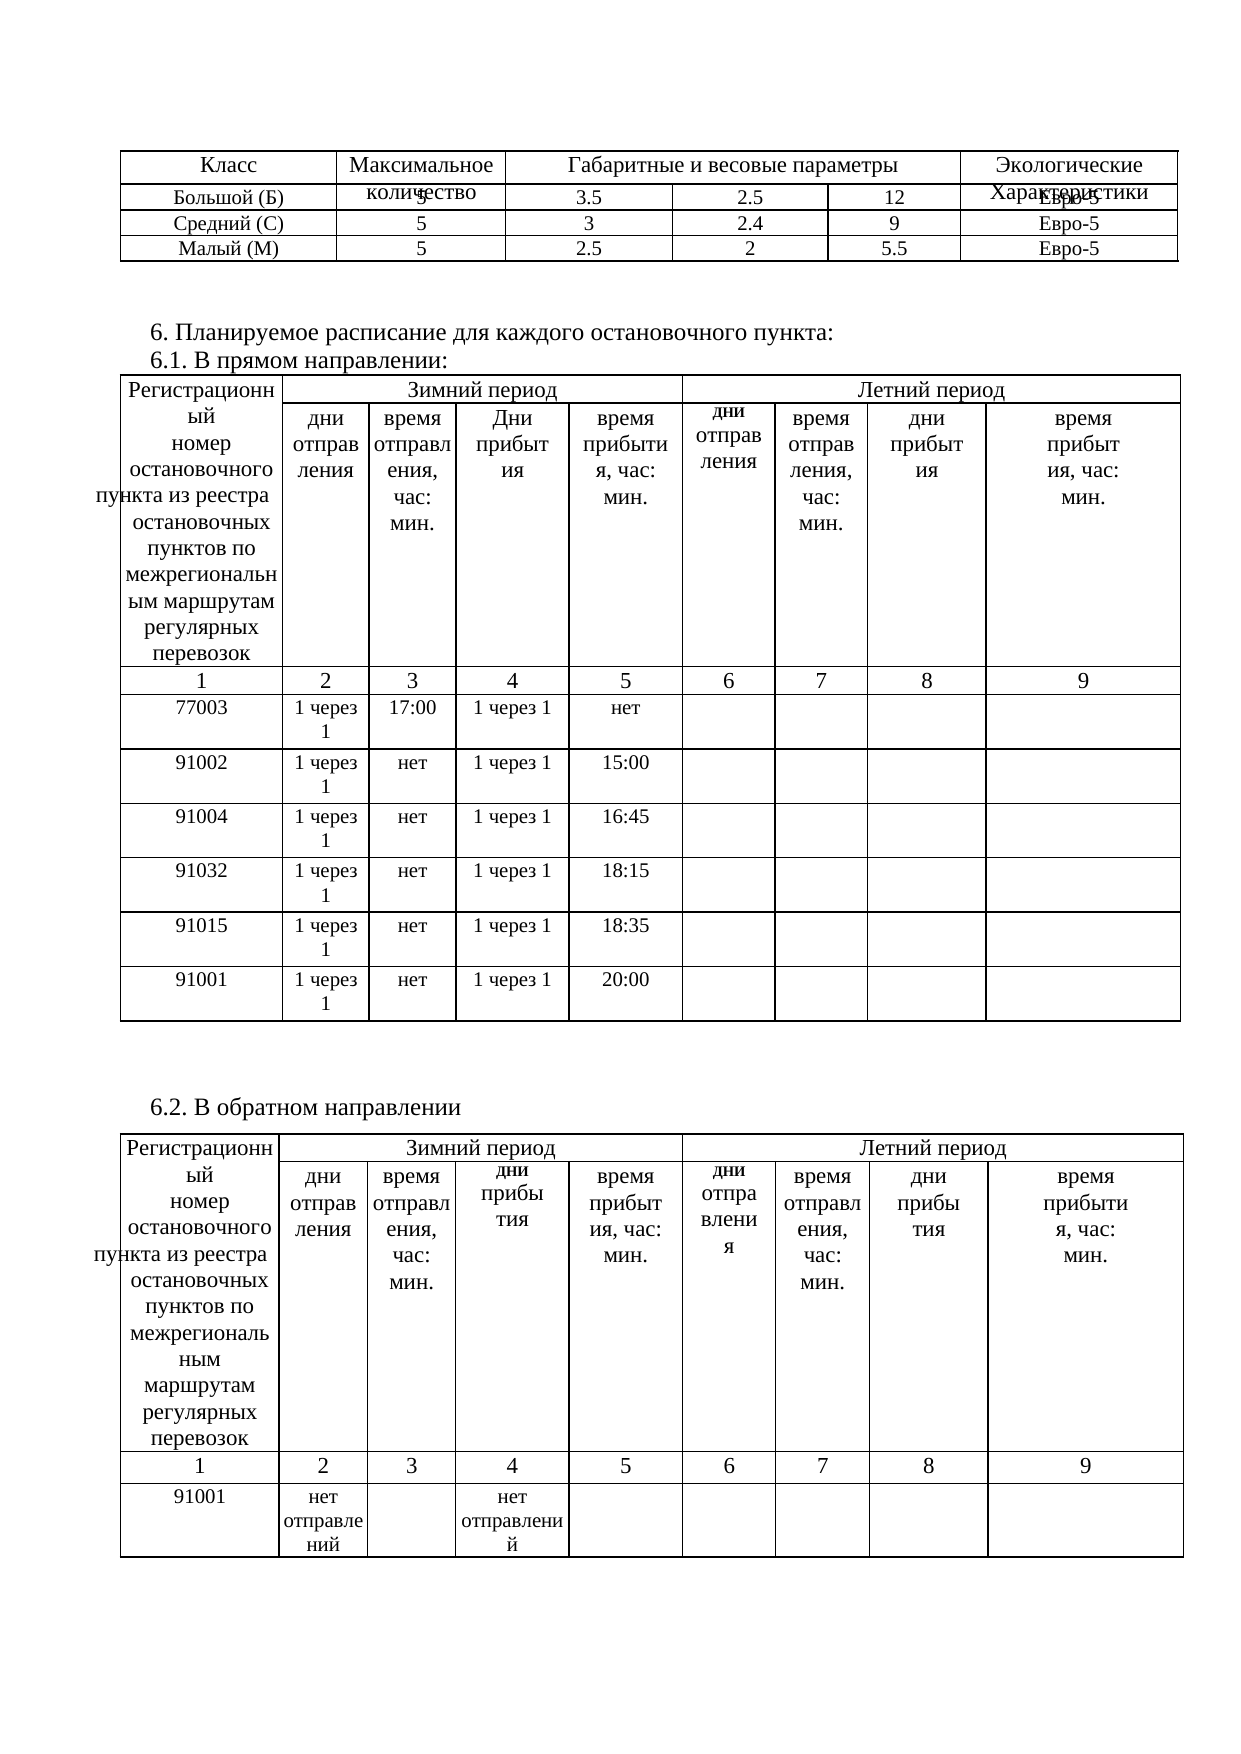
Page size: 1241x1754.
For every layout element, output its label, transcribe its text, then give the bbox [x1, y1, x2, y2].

table_cell 7 [776, 667, 867, 694]
table_cell 8 [870, 1452, 987, 1482]
table_cell 5 [337, 211, 505, 234]
table_cell 9 [989, 1452, 1183, 1482]
table_cell 2 [283, 667, 368, 694]
table_cell [868, 967, 985, 1020]
table_cell дни отправ ления [280, 1162, 367, 1451]
text 6. Планируемое расписание для каждого остановочного пункта: [150, 317, 1090, 346]
table_header Класс [121, 152, 336, 183]
table_cell 1 через 1 [283, 750, 368, 802]
table_cell дни отправ ления [283, 404, 368, 666]
table_cell [868, 913, 985, 966]
table_cell Дни прибыт ия [457, 404, 568, 666]
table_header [121, 1135, 278, 1451]
table_cell дни прибы тия [870, 1162, 987, 1451]
table_cell время прибыт ия, час: мин. [570, 1162, 682, 1451]
table_cell 5 [570, 1452, 682, 1482]
table_cell нет отправлений [456, 1484, 568, 1556]
table_cell 1 через 1 [283, 695, 368, 748]
table_cell 8 [868, 667, 985, 694]
table_cell [987, 967, 1180, 1020]
table_cell [683, 1484, 775, 1556]
table_cell 3 [368, 1452, 455, 1482]
table_cell 1 через 1 [283, 967, 368, 1020]
table_cell ДНИ прибы тия [456, 1162, 568, 1451]
table_cell Евро-5 [961, 236, 1177, 260]
table_cell 91004 [121, 804, 282, 857]
table_cell [776, 913, 867, 966]
table_cell 20:00 [570, 967, 682, 1020]
table_cell 12 [829, 185, 960, 209]
table_cell время прибыти я, час: мин. [570, 404, 682, 666]
table_cell 16:45 [570, 804, 682, 857]
table_cell 17:00 [370, 695, 455, 748]
table_cell [683, 858, 774, 911]
table_cell 91032 [121, 858, 282, 911]
table_cell 1 через 1 [457, 858, 568, 911]
table_cell [987, 913, 1180, 966]
table_cell 2.4 [673, 211, 827, 234]
table_cell 91002 [121, 750, 282, 802]
table_header Экологические Характеристики [961, 152, 1177, 183]
table_cell Средний (С) [121, 211, 336, 234]
table_cell [683, 750, 774, 802]
table_cell [776, 858, 867, 911]
table_cell [987, 804, 1180, 857]
table_cell 1 через 1 [457, 913, 568, 966]
table_cell [987, 750, 1180, 802]
table_cell нет [370, 804, 455, 857]
table_cell 5 [337, 185, 505, 209]
table_cell [870, 1484, 987, 1556]
table_cell 2 [280, 1452, 367, 1482]
table_cell время прибыти я, час: мин. [989, 1162, 1183, 1451]
table_cell 5.5 [829, 236, 960, 260]
table_cell [683, 804, 774, 857]
table_cell нет [370, 967, 455, 1020]
table_cell время отправл ения, час: мин. [776, 1162, 869, 1451]
table_cell 1 через 1 [457, 967, 568, 1020]
table_cell 2.5 [673, 185, 827, 209]
table_cell 91001 [121, 967, 282, 1020]
table_cell [868, 858, 985, 911]
table_header Максимальное количество [337, 152, 505, 183]
table_cell 7 [776, 1452, 869, 1482]
table_cell 1 через 1 [457, 804, 568, 857]
table_cell 91001 [121, 1484, 278, 1556]
table_cell 6 [683, 1452, 775, 1482]
table_cell [868, 695, 985, 748]
table_cell 4 [456, 1452, 568, 1482]
table_cell 1 через 1 [283, 913, 368, 966]
table_cell нет [370, 858, 455, 911]
table_cell нет [370, 750, 455, 802]
table_cell 9 [829, 211, 960, 234]
table_cell Евро-5 [961, 211, 1177, 234]
table_cell Евро-5 [961, 185, 1177, 209]
table_cell Большой (Б) [121, 185, 336, 209]
table_cell 1 через 1 [283, 858, 368, 911]
table_cell ДНИ отпра влени я [683, 1162, 775, 1451]
table_cell 2 [673, 236, 827, 260]
table_cell 3 [506, 211, 672, 234]
table_cell 91015 [121, 913, 282, 966]
table_cell [987, 695, 1180, 748]
table_cell [683, 967, 774, 1020]
table_cell 1 [121, 1452, 278, 1482]
table_cell 6 [683, 667, 774, 694]
table_cell [776, 750, 867, 802]
table_cell 15:00 [570, 750, 682, 802]
text 6.2. В обратном направлении [150, 1092, 1090, 1120]
table_cell [868, 750, 985, 802]
text 6.1. В прямом направлении: [150, 346, 1090, 374]
table_cell [368, 1484, 455, 1556]
table_cell 2.5 [506, 236, 672, 260]
table_header Габаритные и весовые параметры [506, 152, 960, 183]
table_cell [683, 913, 774, 966]
table_cell время прибыт ия, час: мин. [987, 404, 1180, 666]
table_cell время отправл ения, час: мин. [368, 1162, 455, 1451]
table_cell время отправл ения, час: мин. [370, 404, 455, 666]
table_cell [570, 1484, 682, 1556]
table_header Зимний период [283, 376, 682, 402]
table_header Регистрационный номер остановочного пункта из реестра остановочных пунктов по межрегиональным маршрутам регулярных перевозок [121, 376, 282, 666]
table_cell [776, 967, 867, 1020]
table_cell [683, 695, 774, 748]
table_cell [776, 804, 867, 857]
table_cell 1 через 1 [283, 804, 368, 857]
table_cell 77003 [121, 695, 282, 748]
table_cell [989, 1484, 1183, 1556]
table_cell Малый (М) [121, 236, 336, 260]
table_cell 1 через 1 [457, 695, 568, 748]
table_cell нет [570, 695, 682, 748]
table_cell 1 через 1 [457, 750, 568, 802]
table_header Летний период [683, 376, 1180, 402]
table_cell 18:15 [570, 858, 682, 911]
table_cell 3.5 [506, 185, 672, 209]
table_cell ДНИ отправ ления [683, 404, 774, 666]
table_cell [987, 858, 1180, 911]
table_header Зимний период [280, 1135, 682, 1161]
table_cell 18:35 [570, 913, 682, 966]
table_cell [776, 695, 867, 748]
table_cell 4 [457, 667, 568, 694]
table_cell 5 [570, 667, 682, 694]
table_cell время отправ ления, час: мин. [776, 404, 867, 666]
table_cell нет отправлений [280, 1484, 367, 1556]
table_cell 5 [337, 236, 505, 260]
table_header Летний период [683, 1135, 1183, 1161]
table_cell [868, 804, 985, 857]
table_cell нет [370, 913, 455, 966]
table_cell дни прибыт ия [868, 404, 985, 666]
table_cell 1 [121, 667, 282, 694]
table_cell [776, 1484, 869, 1556]
table_cell 3 [370, 667, 455, 694]
table_cell 9 [987, 667, 1180, 694]
